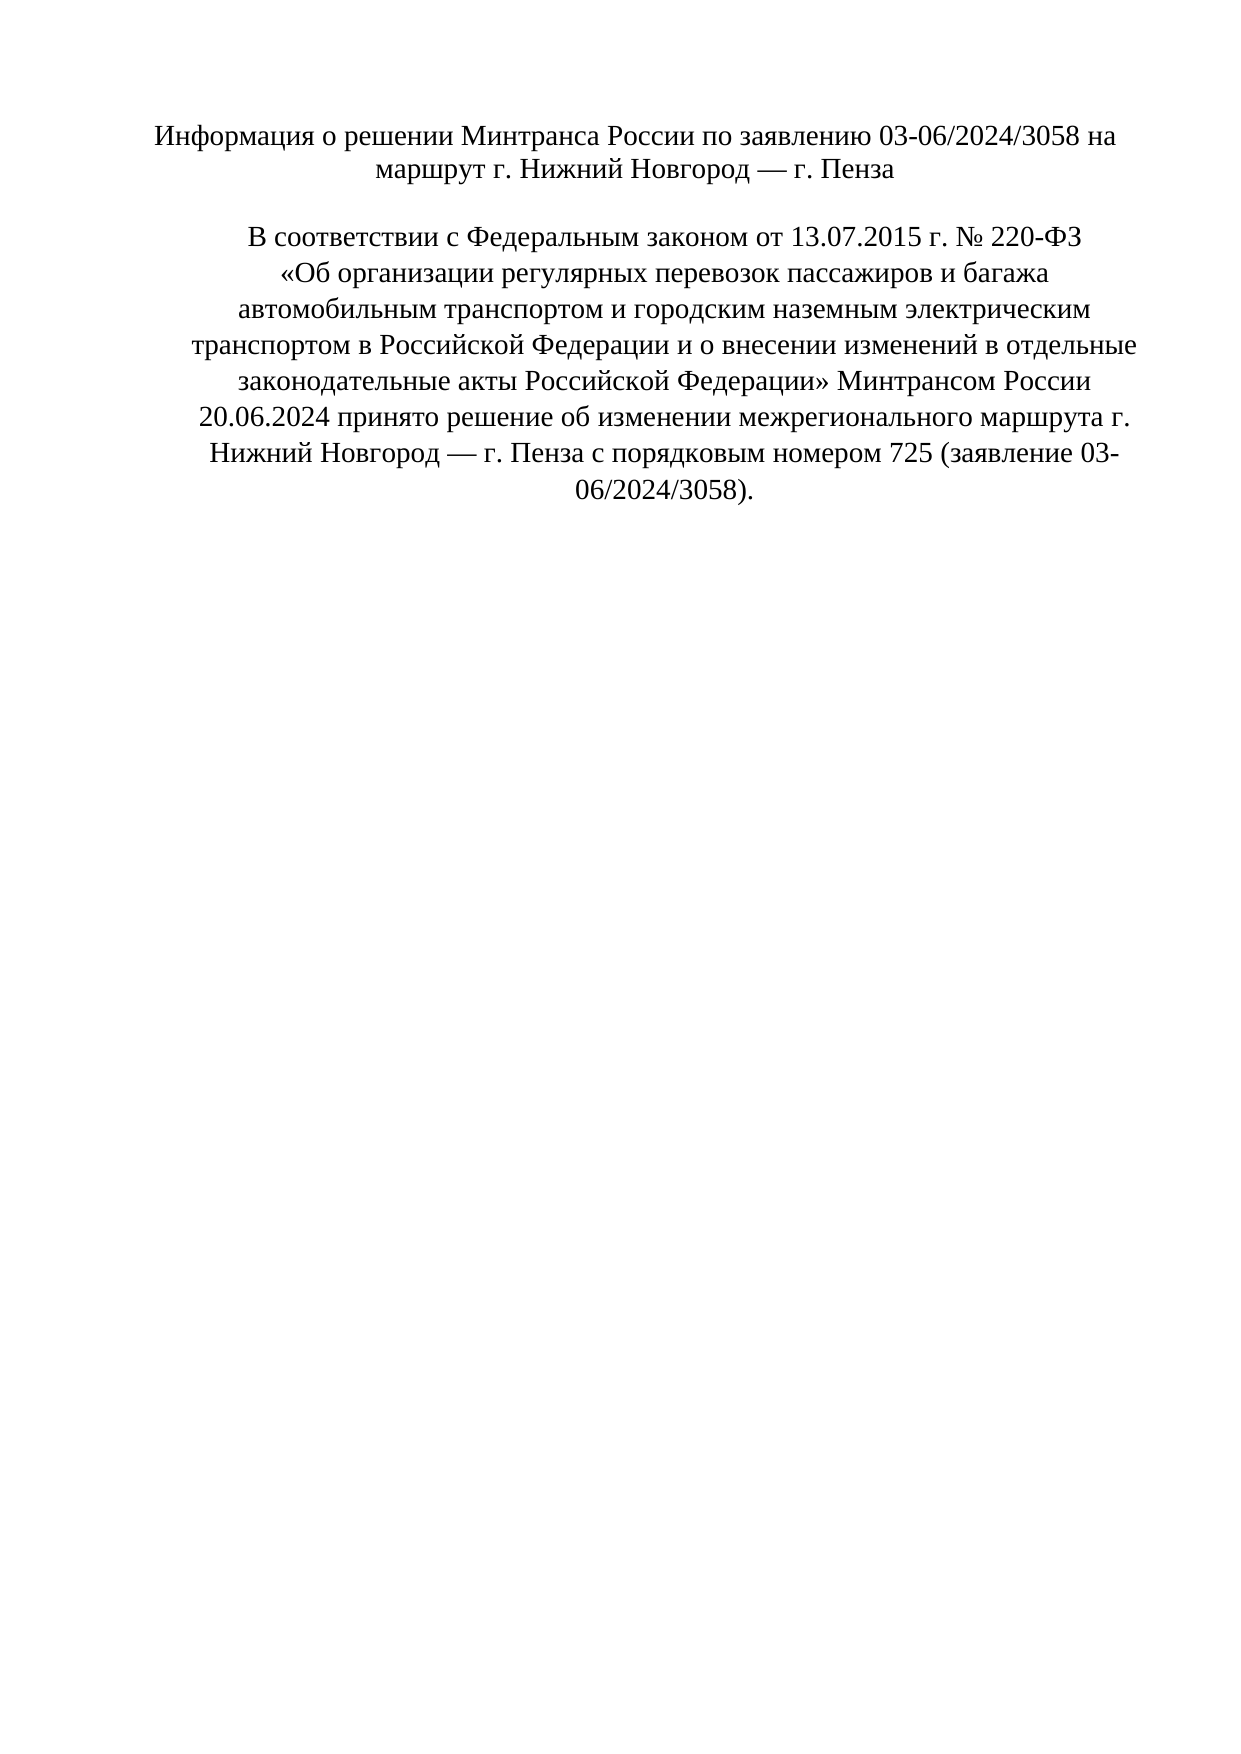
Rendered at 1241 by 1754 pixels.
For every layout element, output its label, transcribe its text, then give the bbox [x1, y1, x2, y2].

text В соответствии с Федеральным законом от 13.07.2015 г. № 220-ФЗ «Об организации регулярных перевозок пассажиров и багажа автомобильным транспортом и городским наземным электрическим транспортом в Российской Федерации и о внесении изменений в отдельные законодательные акты Российской Федерации» Минтрансом России 20.06.2024 принято решение об изменении межрегионального маршрута г. Нижний Новгород — г. Пенза с порядковым номером 725 (заявление 03-06/2024/3058). [177, 219, 1152, 505]
text Информация о решении Минтранса России по заявлению 03-06/2024/3058 на маршрут г. Нижний Новгород — г. Пенза [118, 118, 1152, 185]
